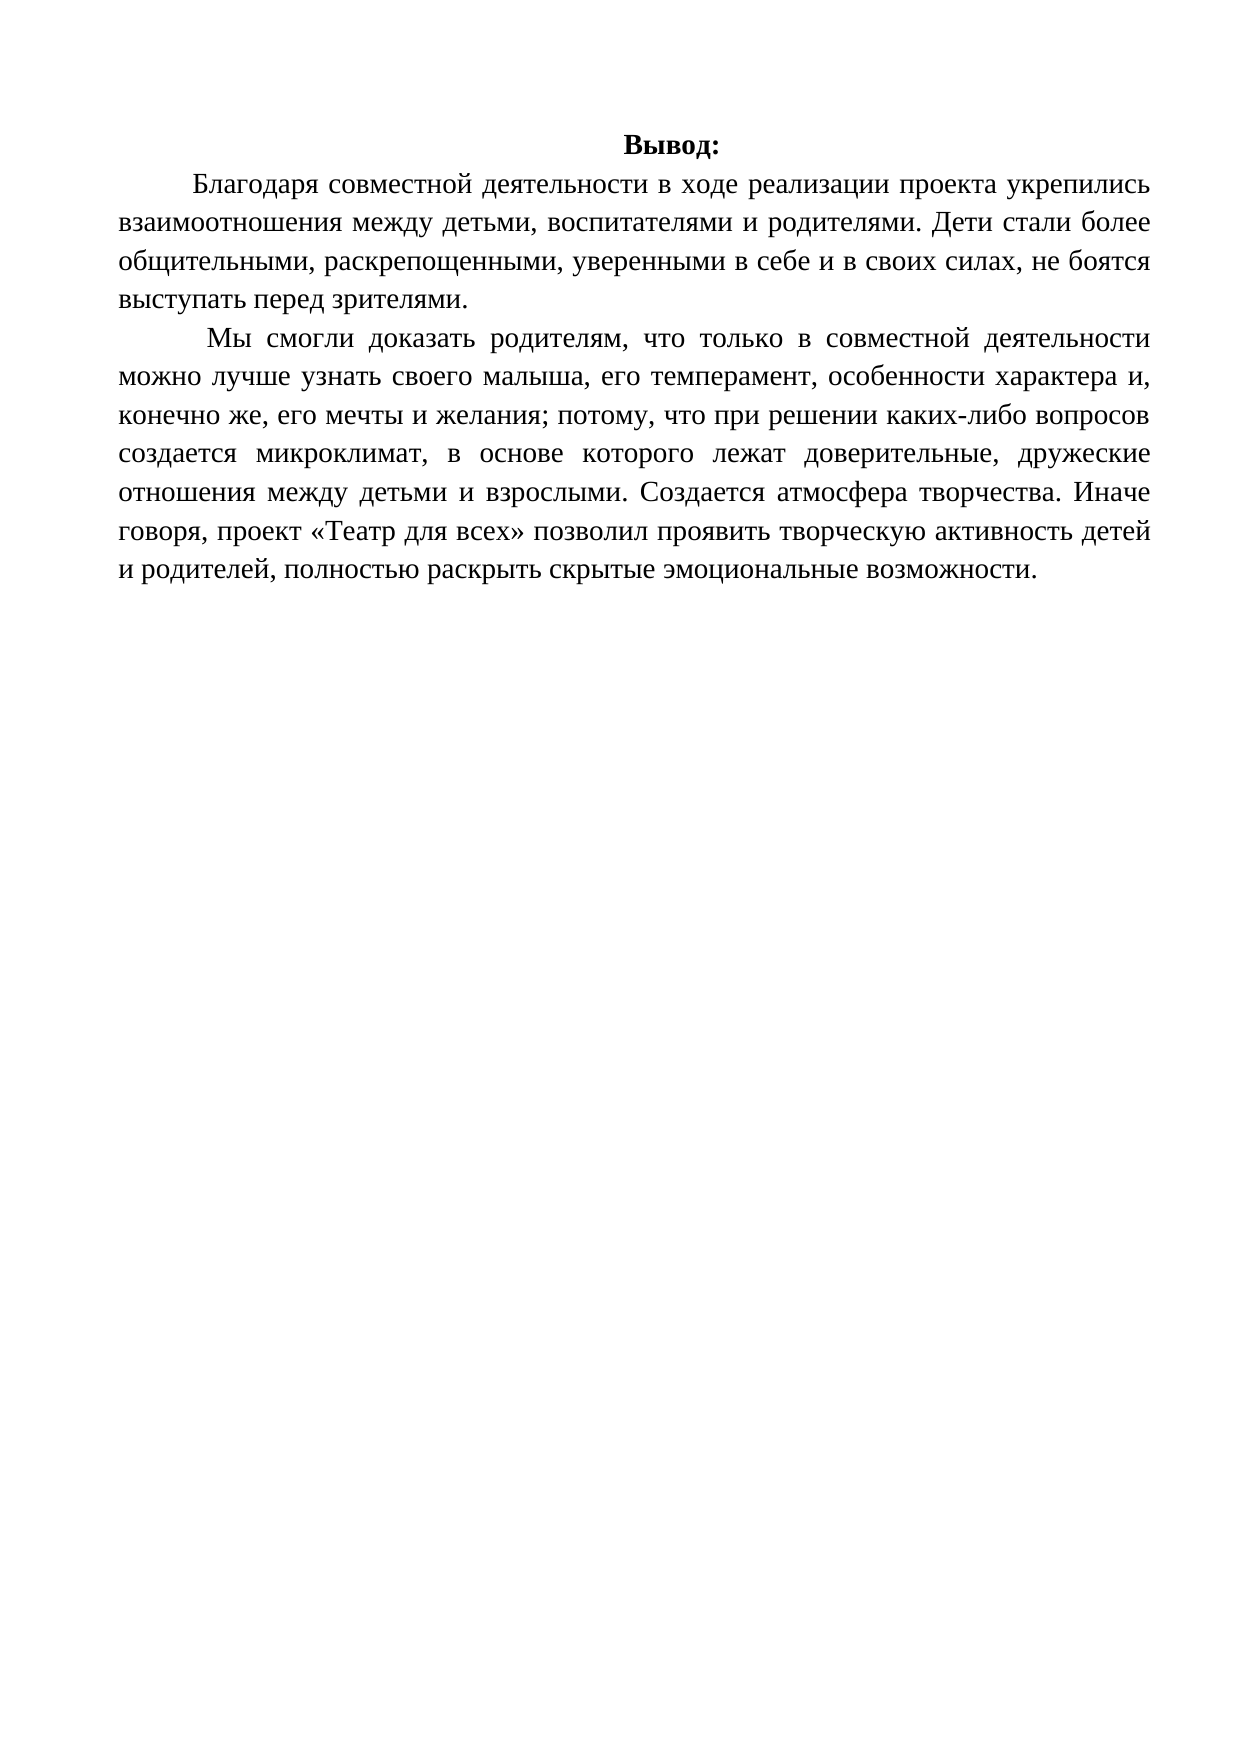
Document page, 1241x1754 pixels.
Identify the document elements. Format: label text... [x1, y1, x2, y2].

text Вывод: [118, 127, 1152, 161]
text Благодаря совместной деятельности в ходе реализации проекта укрепились взаимоотношения между детьми, воспитателями и родителями. Дети стали более общительными, раскрепощенными, уверенными в себе и в своих силах, не боятся выступать перед зрителями. [118, 166, 1152, 315]
text Мы смогли доказать родителям, что только в совместной деятельности можно лучше узнать своего малыша, его темперамент, особенности характера и, конечно же, его мечты и желания; потому, что при решении каких-либо вопросов создается микроклимат, в основе которого лежат доверительные, дружеские отношения между детьми и взрослыми. Создается атмосфера творчества. Иначе говоря, проект «Театр для всех» позволил проявить творческую активность детей и родителей, полностью раскрыть скрытые эмоциональные возможности. [118, 320, 1152, 585]
